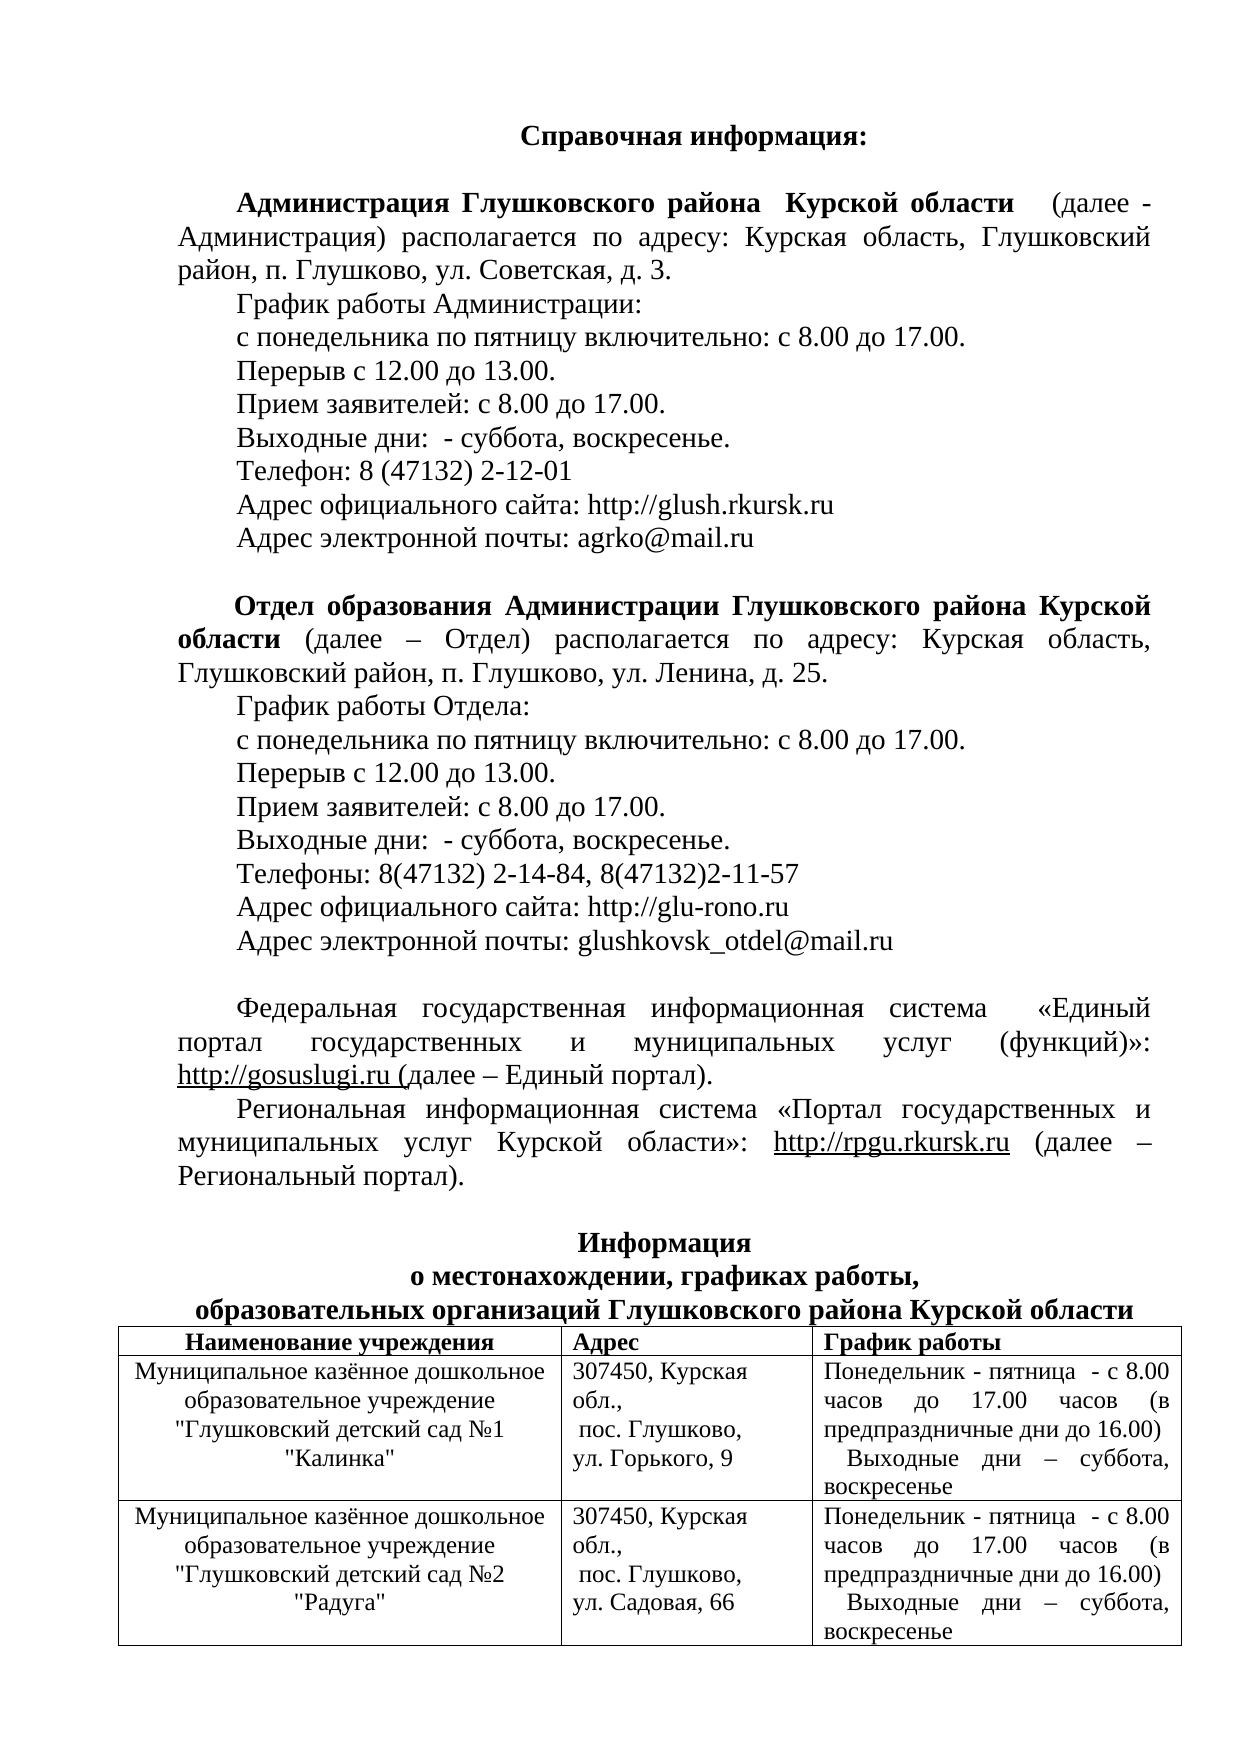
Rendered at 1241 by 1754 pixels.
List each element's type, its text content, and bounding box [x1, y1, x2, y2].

table_header Наименование учреждения [119, 1327, 561, 1355]
table_cell Понедельник - пятница - с 8.00 часов до 17.00 часов (в предпраздничные дни до 16.00) Выходные дни – суббота, воскресенье [813, 1356, 1181, 1500]
text Перерыв с 12.00 до 13.00. [177, 755, 1152, 789]
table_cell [813, 1501, 1181, 1645]
table_cell 307450, Курская обл., пос. Глушково, ул. Садовая, 66 [562, 1501, 812, 1645]
text о местонахождении, графиках работы, [177, 1258, 1152, 1292]
text Региональная информационная система «Портал государственных и муниципальных услуг Курской области»: http://rpgu.rkursk.ru (далее – Региональный портал). [177, 1091, 1152, 1191]
text Перерыв с 12.00 до 13.00. [177, 353, 1152, 386]
text Федеральная государственная информационная система «Единый портал государственных и муниципальных услуг (функций)»: http://gosuslugi.ru (далее – Единый портал). [177, 990, 1152, 1091]
text Адрес электронной почты: glushkovsk_otdel@mail.ru [177, 923, 1152, 957]
text График работы Отдела: [177, 688, 1152, 722]
text с понедельника по пятницу включительно: с 8.00 до 17.00. [177, 722, 1152, 755]
table_cell Муниципальное казённое дошкольное образовательное учреждение "Глушковский детский сад №1 "Калинка" [119, 1356, 561, 1500]
text Информация [177, 1225, 1152, 1258]
table_cell 307450, Курская обл., пос. Глушково, ул. Горького, 9 [562, 1356, 812, 1500]
text Прием заявителей: с 8.00 до 17.00. [177, 789, 1152, 822]
text Адрес официального сайта: http://glu-rono.ru [177, 889, 1152, 923]
text образовательных организаций Глушковского района Курской области [177, 1292, 1152, 1326]
text График работы Администрации: [177, 286, 1152, 319]
text Выходные дни: - суббота, воскресенье. [177, 822, 1152, 856]
text Выходные дни: - суббота, воскресенье. [177, 420, 1152, 453]
table_header График работы [813, 1327, 1181, 1355]
text Отдел образования Администрации Глушковского района Курской области (далее – Отдел) располагается по адресу: Курская область, Глушковский район, п. Глушково, ул. Ленина, д. 25. [177, 588, 1152, 688]
text Телефоны: 8(47132) 2-14-84, 8(47132)2-11-57 [177, 856, 1152, 889]
text Телефон: 8 (47132) 2-12-01 [177, 453, 1152, 487]
text Прием заявителей: с 8.00 до 17.00. [177, 386, 1152, 420]
table_cell Муниципальное казённое дошкольное образовательное учреждение "Глушковский детский сад №2 "Радуга" [119, 1501, 561, 1645]
text Справочная информация: [177, 118, 1152, 152]
text Адрес официального сайта: http://glush.rkursk.ru [177, 487, 1152, 521]
table_header Адрес [562, 1327, 812, 1355]
text Адрес электронной почты: agrko@mail.ru [177, 521, 1152, 554]
text Администрация Глушковского района Курской области (далее - Администрация) располагается по адресу: Курская область, Глушковский район, п. Глушково, ул. Советская, д. 3. [177, 185, 1152, 286]
text с понедельника по пятницу включительно: с 8.00 до 17.00. [177, 319, 1152, 353]
